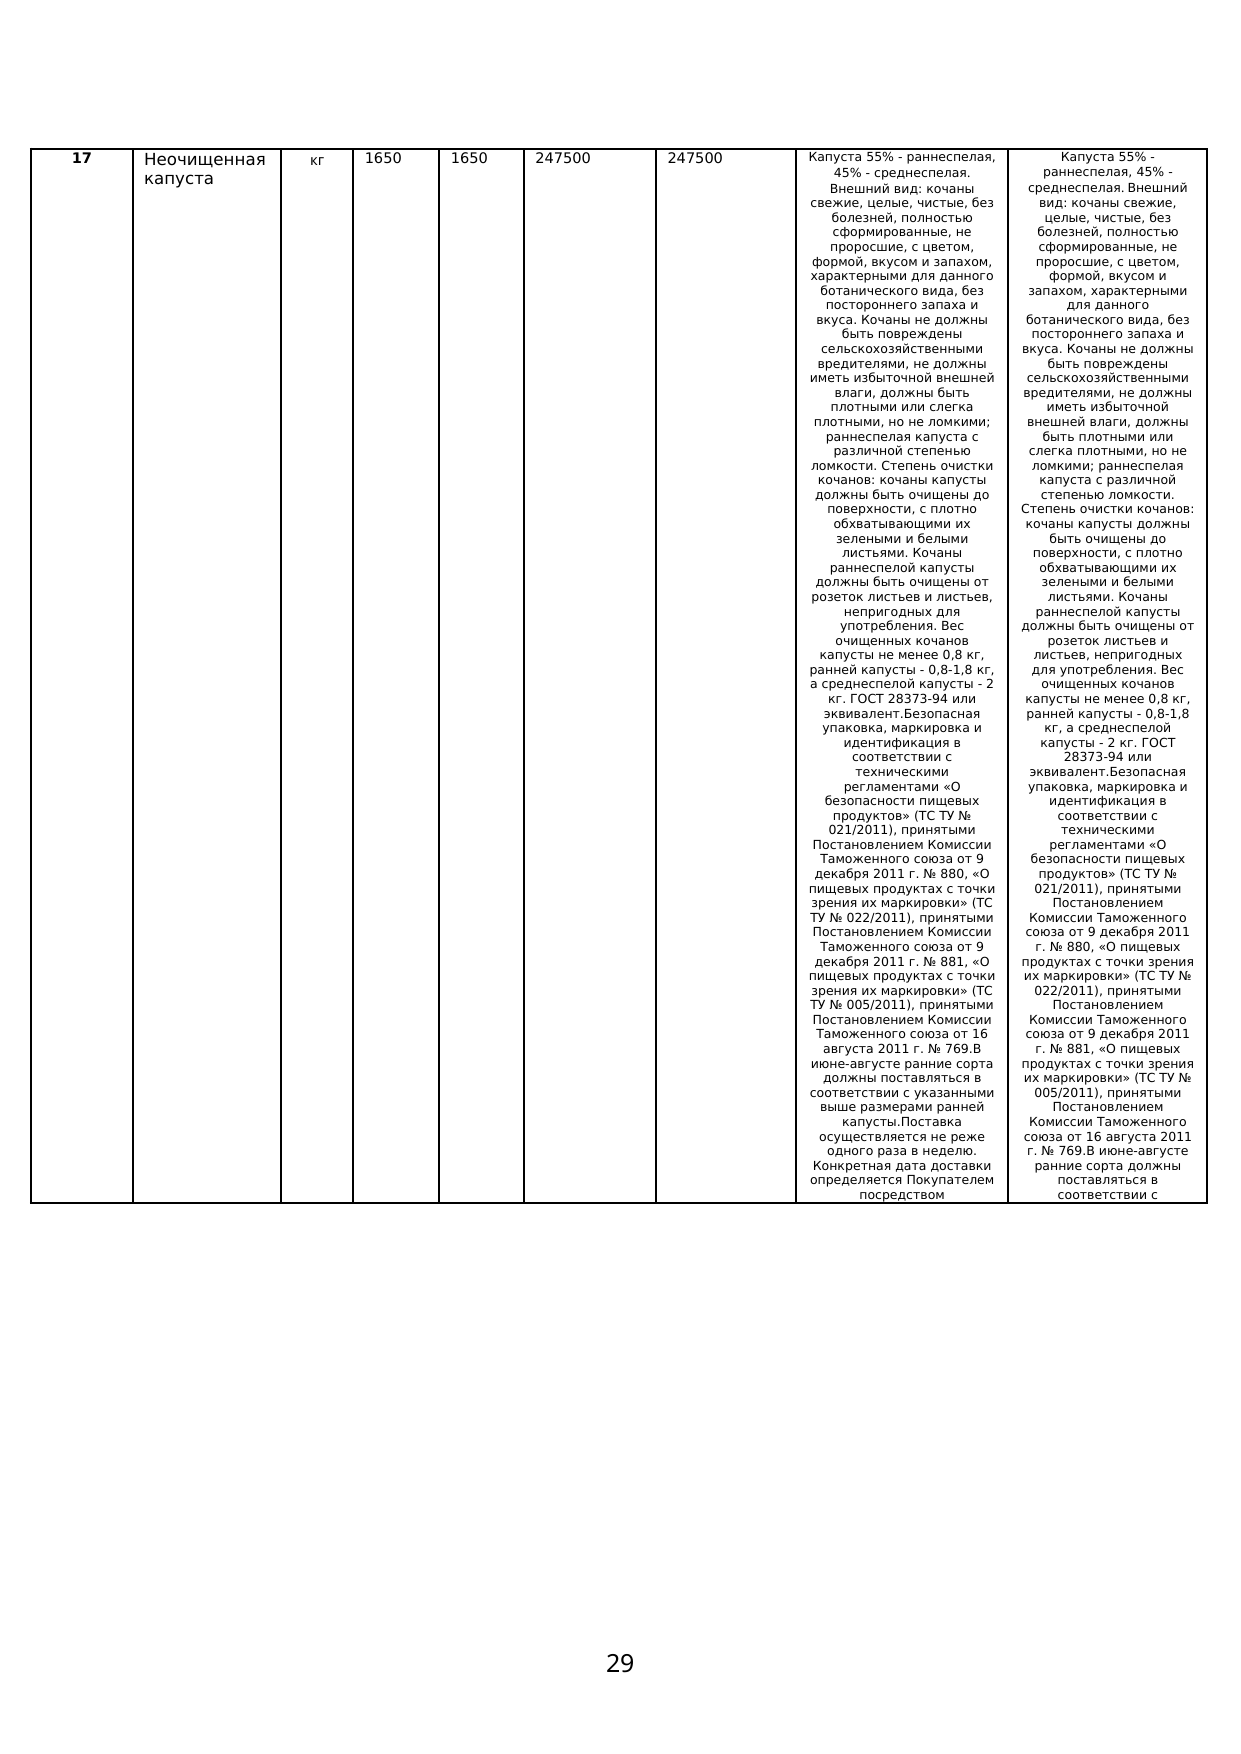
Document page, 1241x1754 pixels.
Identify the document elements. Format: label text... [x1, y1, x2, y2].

table_cell 1650 [354, 150, 438, 1202]
table_cell 1650 [440, 150, 523, 1202]
table_cell кг [282, 150, 352, 1202]
table_cell 247500 [657, 150, 795, 1202]
table_cell Капуста 55% - раннеспелая, 45% - среднеспелая. Внешний вид: кочаны свежие, целые, чистые, без болезней, полностью сформированные, не проросшие, с цветом, формой, вкусом и запахом, характерными для данного ботанического вида, без постороннего запаха и вкуса. Кочаны не должны быть повреждены сельскохозяйственными вредителями, не должны иметь избыточной внешней влаги, должны быть плотными или слегка плотными, но не ломкими; раннеспелая капуста с различной степенью ломкости. Степень очистки кочанов: кочаны капусты должны быть очищены до поверхности, с плотно обхватывающими их зелеными и белыми листьями. Кочаны раннеспелой капусты должны быть очищены от розеток листьев и листьев, непригодных для употребления. Вес очищенных кочанов капусты не менее 0,8 кг, ранней капусты - 0,8-1,8 кг, а среднеспелой капусты - 2 кг. ГОСТ 28373-94 или эквивалент.Безопасная упаковка, маркировка и идентификация в соответствии с техническими регламентами «О безопасности пищевых продуктов» (ТС ТУ № 021/2011), принятыми Постановлением Комиссии Таможенного союза от 9 декабря 2011 г. № 880, «О пищевых продуктах с точки зрения их маркировки» (ТС ТУ № 022/2011), принятыми Постановлением Комиссии Таможенного союза от 9 декабря 2011 г. № 881, «О пищевых продуктах с точки зрения их маркировки» (ТС ТУ № 005/2011), принятыми Постановлением Комиссии Таможенного союза от 16 августа 2011 г. № 769.В июне-августе ранние сорта должны поставляться в соответствии с указанными выше размерами ранней капусты.Поставка осуществляется не реже одного раза в неделю. Конкретная дата доставки определяется Покупателем посредством предварительного заказа (не ранее чем за 3 рабочих дня) через единую электронную платформу заказов, а в случае ее неработоспособности, неисправности или иной невозможности — по электронной почте или телефону.Доставка осуществляется за счет Поставщика в соответствующие детские сады по указанным адресам до 12:00, надлежащим транспортным средством, *транспортным средством, предназначенным для перевозки пищевых продуктов, утвержденным Приказом № 85-Н Главы Государственной службы безопасности пищевых продуктов Министерства сельского хозяйства Республики Армения от 2017 года «О порядке выдачи санитарного паспорта для транспортных средств, перевозящих пищевые продукты, и об утверждении образца санитарного паспорта». При перевозке пищевых продуктов транспортным средством должны быть обеспечены следующие условия:а. конструкция грузовых отсеков и контейнеров транспортных средств должна быть защищена от загрязнения, проникновения животных, включая грызунов и насекомых, б. Внутренняя поверхность грузовых отсеков и контейнеров транспортных средств должна быть изготовлена ​​из моющихся и нетоксичных материалов и должна периодически подвергаться необходимой чистке, мытью и дезинфекции.*Для видов продуктов питания, указанных в данном решении.Указанный объем каждого вида продукции является максимальным, он может быть уменьшен Покупателем с учетом фактического количества детей, посещающих детский сад в течение года, и финансирование будет осуществляться по фактически поставленной продукции. [1009, 150, 1206, 1202]
table_cell 247500 [525, 150, 655, 1202]
table_cell 17 [32, 150, 132, 1202]
table_cell Капуста 55% - раннеспелая, 45% - среднеспелая. Внешний вид: кочаны свежие, целые, чистые, без болезней, полностью сформированные, не проросшие, с цветом, формой, вкусом и запахом, характерными для данного ботанического вида, без постороннего запаха и вкуса. Кочаны не должны быть повреждены сельскохозяйственными вредителями, не должны иметь избыточной внешней влаги, должны быть плотными или слегка плотными, но не ломкими; раннеспелая капуста с различной степенью ломкости. Степень очистки кочанов: кочаны капусты должны быть очищены до поверхности, с плотно обхватывающими их зелеными и белыми листьями. Кочаны раннеспелой капусты должны быть очищены от розеток листьев и листьев, непригодных для употребления. Вес очищенных кочанов капусты не менее 0,8 кг, ранней капусты - 0,8-1,8 кг, а среднеспелой капусты - 2 кг. ГОСТ 28373-94 или эквивалент.Безопасная упаковка, маркировка и идентификация в соответствии с техническими регламентами «О безопасности пищевых продуктов» (ТС ТУ № 021/2011), принятыми Постановлением Комиссии Таможенного союза от 9 декабря 2011 г. № 880, «О пищевых продуктах с точки зрения их маркировки» (ТС ТУ № 022/2011), принятыми Постановлением Комиссии Таможенного союза от 9 декабря 2011 г. № 881, «О пищевых продуктах с точки зрения их маркировки» (ТС ТУ № 005/2011), принятыми Постановлением Комиссии Таможенного союза от 16 августа 2011 г. № 769.В июне-августе ранние сорта должны поставляться в соответствии с указанными выше размерами ранней капусты.Поставка осуществляется не реже одного раза в неделю. Конкретная дата доставки определяется Покупателем посредством предварительного заказа (не ранее чем за 3 рабочих дня) через единую электронную платформу заказов, а в случае ее неработоспособности, неисправности или иной невозможности — по электронной почте или телефону.Доставка осуществляется за счет Поставщика в соответствующие детские сады по указанным адресам до 12:00, надлежащим транспортным средством, *транспортным средством, предназначенным для перевозки пищевых продуктов, утвержденным Приказом № 85-Н Главы Государственной службы безопасности пищевых продуктов Министерства сельского хозяйства Республики Армения от 2017 года «О порядке выдачи санитарного паспорта для транспортных средств, перевозящих пищевые продукты, и об утверждении образца санитарного паспорта». При перевозке пищевых продуктов транспортным средством должны быть обеспечены следующие условия:а. конструкция грузовых отсеков и контейнеров транспортных средств должна быть защищена от загрязнения, проникновения животных, включая грызунов и насекомых, б. Внутренняя поверхность грузовых отсеков и контейнеров транспортных средств должна быть изготовлена ​​из моющихся и нетоксичных материалов и должна периодически подвергаться необходимой чистке, мытью и дезинфекции.*Для видов продуктов питания, указанных в данном решении.Указанный объем каждого вида продукции является максимальным, он может быть уменьшен Покупателем с учетом фактического количества детей, посещающих детский сад в течение года, и финансирование будет осуществляться по фактически поставленной продукции. [797, 150, 1007, 1202]
table_cell Неочищенная капуста [134, 150, 280, 1202]
